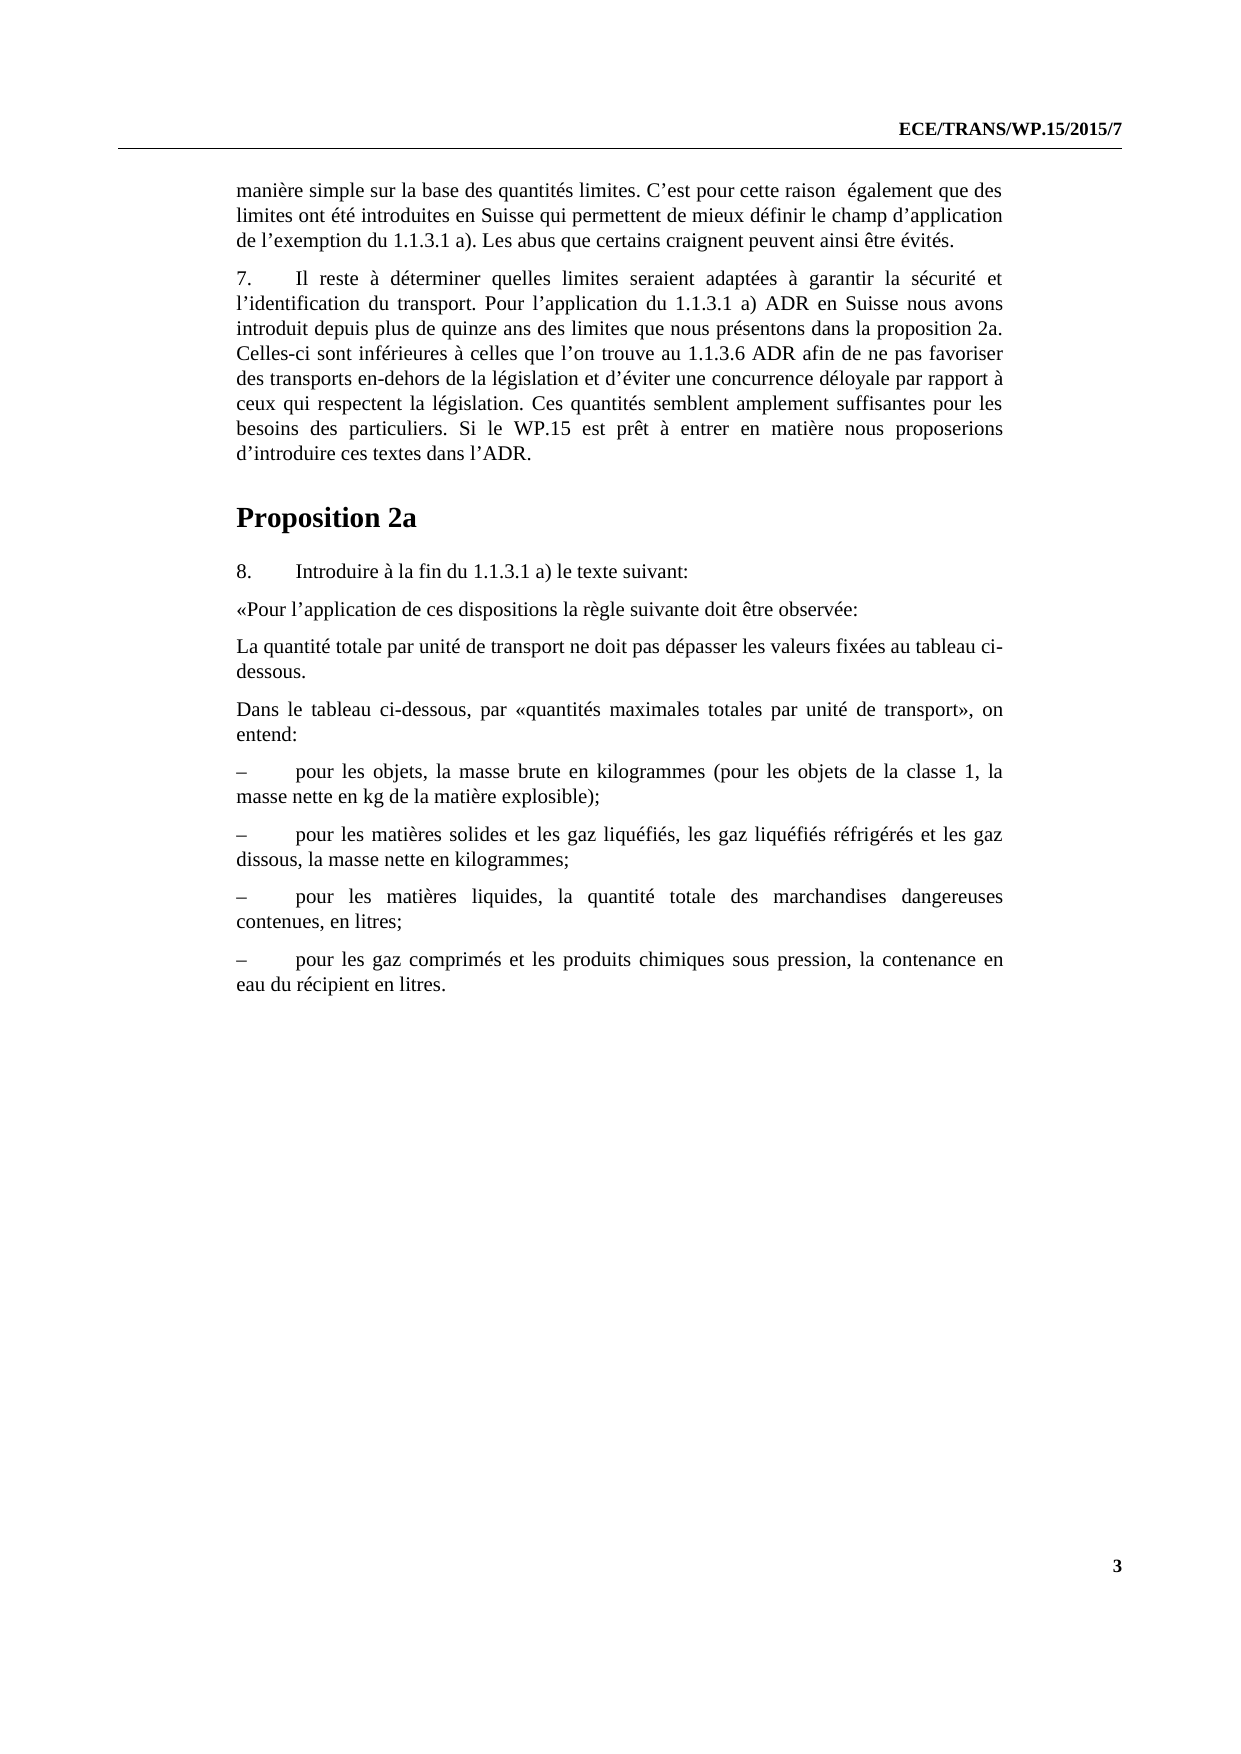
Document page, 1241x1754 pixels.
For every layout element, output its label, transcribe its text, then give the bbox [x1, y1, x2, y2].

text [236, 177, 1004, 252]
text 7. Il reste à déterminer quelles limites seraient adaptées à garantir la sécurité et l’identification du transport. Pour l’application du 1.1.3.1 a) ADR en Suisse nous avons introduit depuis plus de quinze ans des limites que nous présentons dans la proposition 2a. Celles-ci sont inférieures à celles que l’on trouve au 1.1.3.6 ADR afin de ne pas favoriser des transports en-dehors de la législation et d’éviter une concurrence déloyale par rapport à ceux qui respectent la législation. Ces quantités semblent amplement suffisantes pour les besoins des particuliers. Si le WP.15 est prêt à entrer en matière nous proposerions d’introduire ces textes dans l’ADR. [236, 265, 1004, 465]
text – pour les gaz comprimés et les produits chimiques sous pression, la contenance en eau du récipient en litres. [236, 946, 1004, 996]
text «Pour l’application de ces dispositions la règle suivante doit être observée: [236, 596, 1004, 621]
text – pour les matières liquides, la quantité totale des marchandises dangereuses contenues, en litres; [236, 883, 1004, 933]
text Proposition 2a [118, 502, 1004, 533]
text La quantité totale par unité de transport ne doit pas dépasser les valeurs fixées au tableau ci-dessous. [236, 633, 1004, 683]
text 8. Introduire à la fin du 1.1.3.1 a) le texte suivant: [236, 558, 1004, 583]
text – pour les matières solides et les gaz liquéfiés, les gaz liquéfiés réfrigérés et les gaz dissous, la masse nette en kilogrammes; [236, 821, 1004, 871]
text – pour les objets, la masse brute en kilogrammes (pour les objets de la classe 1, la masse nette en kg de la matière explosible); [236, 758, 1004, 808]
text Dans le tableau ci-dessous, par «quantités maximales totales par unité de transport», on entend: [236, 696, 1004, 746]
